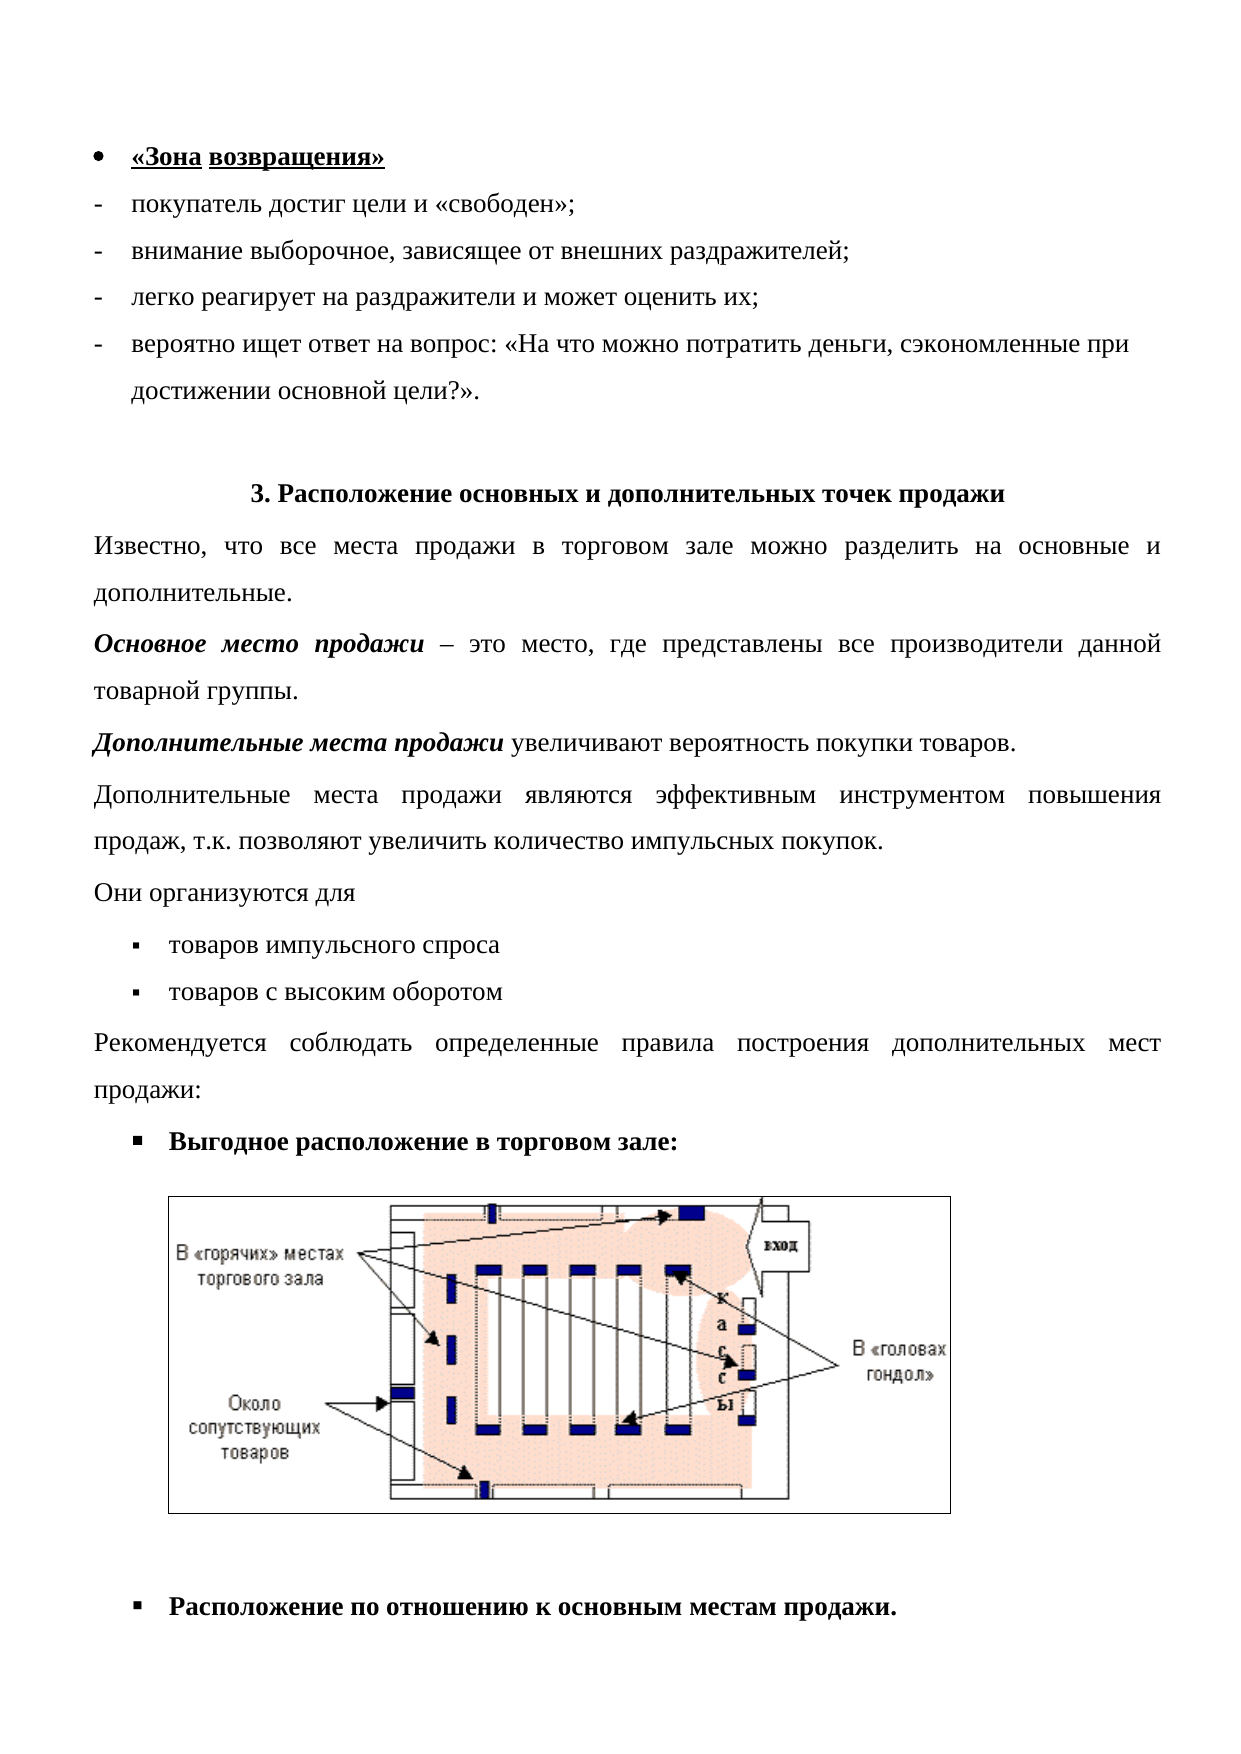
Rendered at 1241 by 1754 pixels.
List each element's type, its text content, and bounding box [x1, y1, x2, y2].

text Основное место продажи – это место, где представлены все производители данной товарной группы. [94, 628, 1162, 705]
text Они организуются для [94, 876, 1162, 907]
list легко реагирует на раздражители и может оценить их; [94, 281, 1154, 312]
list Выгодное расположение в торговом зале: [131, 1125, 1162, 1156]
picture [169, 1197, 950, 1513]
list товаров с высоким оборотом [131, 975, 1162, 1006]
text Дополнительные места продажи увеличивают вероятность покупки товаров. [94, 726, 1162, 757]
list внимание выборочное, зависящее от внешних раздражителей; [94, 234, 1154, 265]
text 3. Расположение основных и дополнительных точек продажи [94, 477, 1162, 508]
list покупатель достиг цели и «свободен»; [94, 187, 1154, 218]
list «Зона возвращения» [94, 140, 1154, 172]
list товаров импульсного спроса [131, 928, 1162, 959]
text Дополнительные места продажи являются эффективным инструментом повышения продаж, т.к. позволяют увеличить количество импульсных покупок. [94, 778, 1162, 856]
text Известно, что все места продажи в торговом зале можно разделить на основные и дополнительные. [94, 529, 1162, 607]
text Рекомендуется соблюдать определенные правила построения дополнительных мест продажи: [94, 1026, 1162, 1104]
list вероятно ищет ответ на вопрос: «На что можно потратить деньги, сэкономленные при достижении основной цели?». [94, 327, 1154, 405]
list Расположение по отношению к основным местам продажи. [131, 1590, 1162, 1622]
